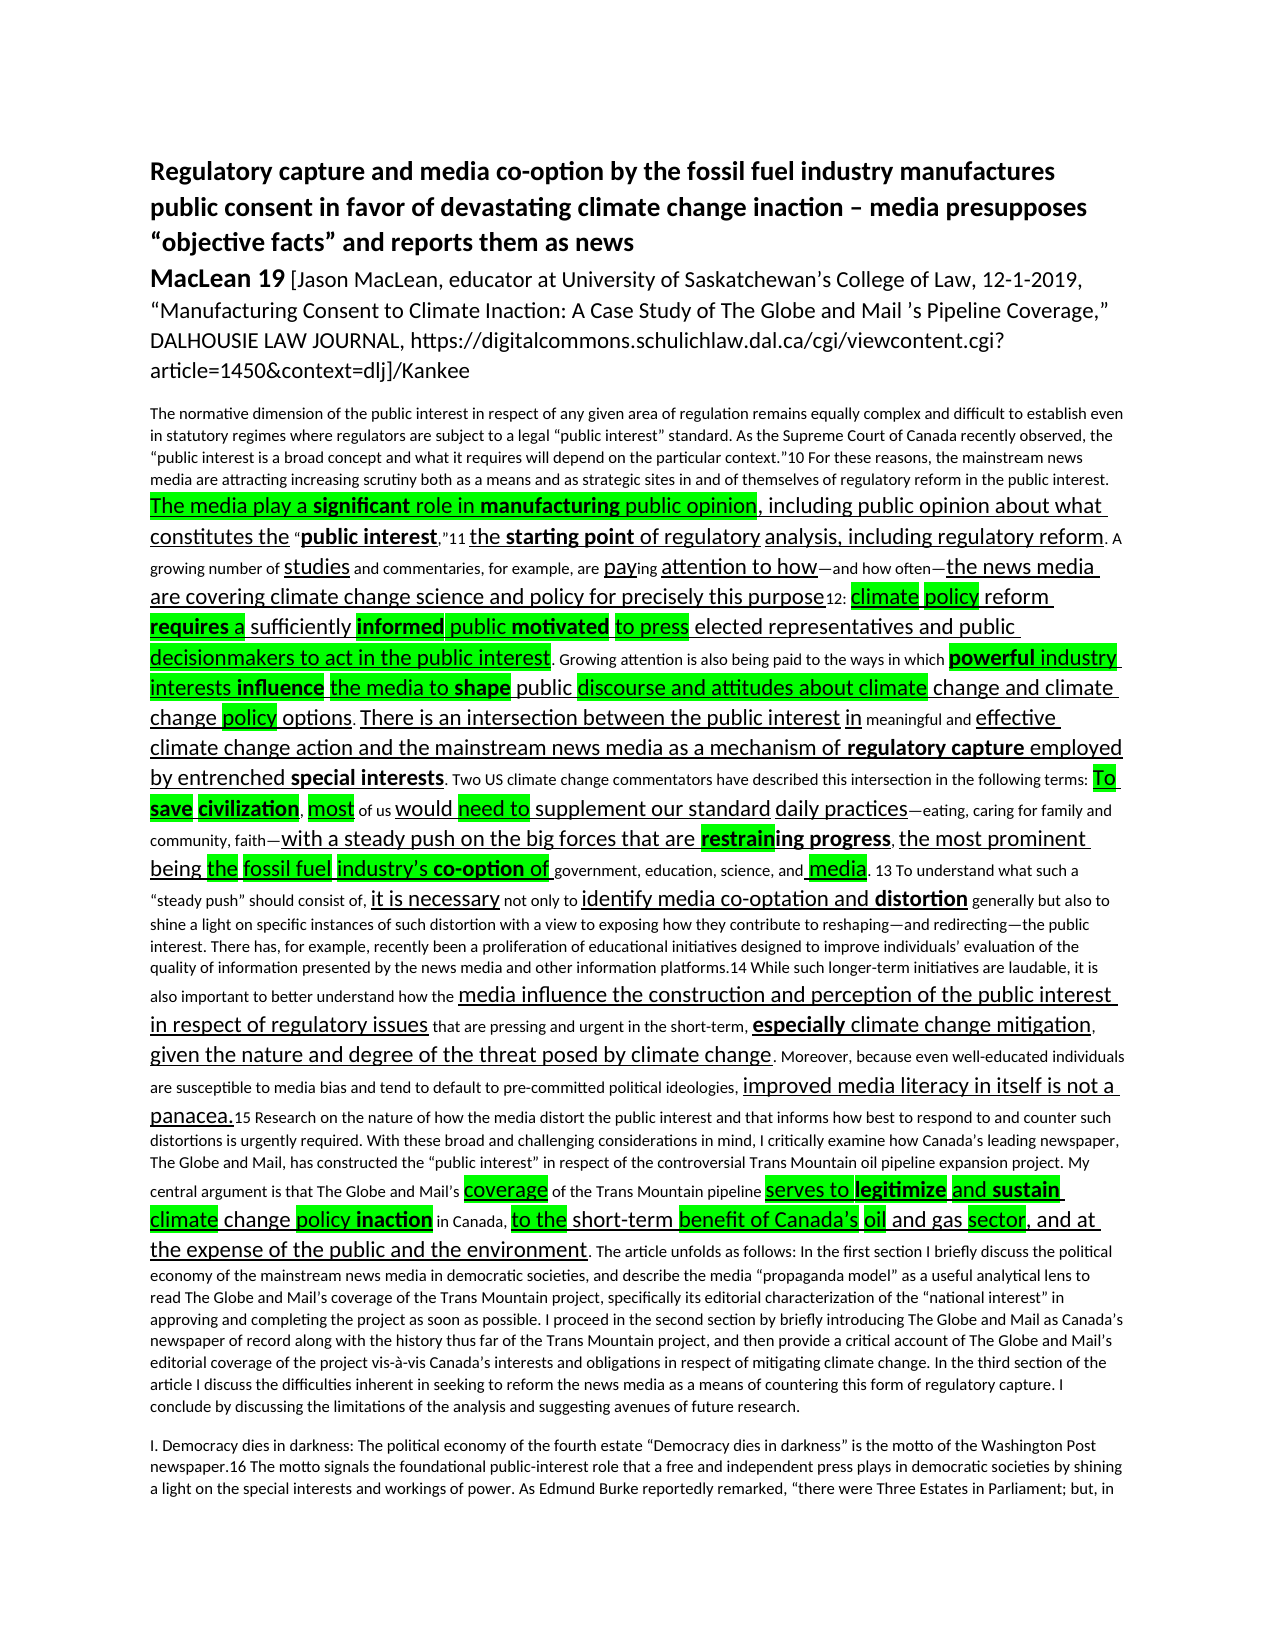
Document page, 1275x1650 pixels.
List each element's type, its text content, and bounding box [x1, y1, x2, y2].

text MacLean 19 [Jason MacLean, educator at University of Saskatchewan’s College of Law, 12-1-2019, “Manufacturing Consent to Climate Inaction: A Case Study of The Globe and Mail ’s Pipeline Coverage,” DALHOUSIE LAW JOURNAL, https://digitalcommons.schulichlaw.dal.ca/cgi/viewcontent.cgi?article=1450&context=dlj]/Kankee [150, 261, 1125, 385]
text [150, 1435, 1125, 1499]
subtitle Regulatory capture and media co-option by the fossil fuel industry manufactures public consent in favor of devastating climate change inaction – media presupposes “objective facts” and reports them as news [150, 154, 1125, 258]
text The normative dimension of the public interest in respect of any given area of regulation remains equally complex and difficult to establish even in statutory regimes where regulators are subject to a legal “public interest” standard. As the Supreme Court of Canada recently observed, the “public interest is a broad concept and what it requires will depend on the particular context.”10 For these reasons, the mainstream news media are attracting increasing scrutiny both as a means and as strategic sites in and of themselves of regulatory reform in the public interest. The media play a significant role in manufacturing public opinion, including public opinion about what constitutes the “public interest,”11 the starting point of regulatory analysis, including regulatory reform. A growing number of studies and commentaries, for example, are paying attention to how—and how often—the news media are covering climate change science and policy for precisely this purpose12: climate policy reform requires a sufficiently informed public motivated to press elected representatives and public decisionmakers to act in the public interest. Growing attention is also being paid to the ways in which powerful industry interests influence the media to shape public discourse and attitudes about climate change and climate change policy options. There is an intersection between the public interest in meaningful and effective climate change action and the mainstream news media as a mechanism of regulatory capture employed by entrenched special interests. Two US climate change commentators have described this intersection in the following terms: To save civilization, most of us would need to supplement our standard daily practices—eating, caring for family and community, faith—with a steady push on the big forces that are restraining progress, the most prominent being the fossil fuel industry’s co-option of government, education, science, and media. 13 To understand what such a “steady push” should consist of, it is necessary not only to identify media co-optation and distortion generally but also to shine a light on specific instances of such distortion with a view to exposing how they contribute to reshaping—and redirecting—the public interest. There has, for example, recently been a proliferation of educational initiatives designed to improve individuals’ evaluation of the quality of information presented by the news media and other information platforms.14 While such longer-term initiatives are laudable, it is also important to better understand how the media influence the construction and perception of the public interest in respect of regulatory issues that are pressing and urgent in the short-term, especially climate change mitigation, given the nature and degree of the threat posed by climate change. Moreover, because even well-educated individuals are susceptible to media bias and tend to default to pre-committed political ideologies, improved media literacy in itself is not a panacea.15 Research on the nature of how the media distort the public interest and that informs how best to respond to and counter such distortions is urgently required. With these broad and challenging considerations in mind, I critically examine how Canada’s leading newspaper, The Globe and Mail, has constructed the “public interest” in respect of the controversial Trans Mountain oil pipeline expansion project. My central argument is that The Globe and Mail’s coverage of the Trans Mountain pipeline serves to legitimize and sustain climate change policy inaction in Canada, to the short-term benefit of Canada’s oil and gas sector, and at the expense of the public and the environment. The article unfolds as follows: In the first section I briefly discuss the political economy of the mainstream news media in democratic societies, and describe the media “propaganda model” as a useful analytical lens to read The Globe and Mail’s coverage of the Trans Mountain project, specifically its editorial characterization of the “national interest” in approving and completing the project as soon as possible. I proceed in the second section by briefly introducing The Globe and Mail as Canada’s newspaper of record along with the history thus far of the Trans Mountain project, and then provide a critical account of The Globe and Mail’s editorial coverage of the project vis-à-vis Canada’s interests and obligations in respect of mitigating climate change. In the third section of the article I discuss the difficulties inherent in seeking to reform the news media as a means of countering this form of regulatory capture. I conclude by discussing the limitations of the analysis and suggesting avenues of future research. [150, 403, 1125, 1417]
